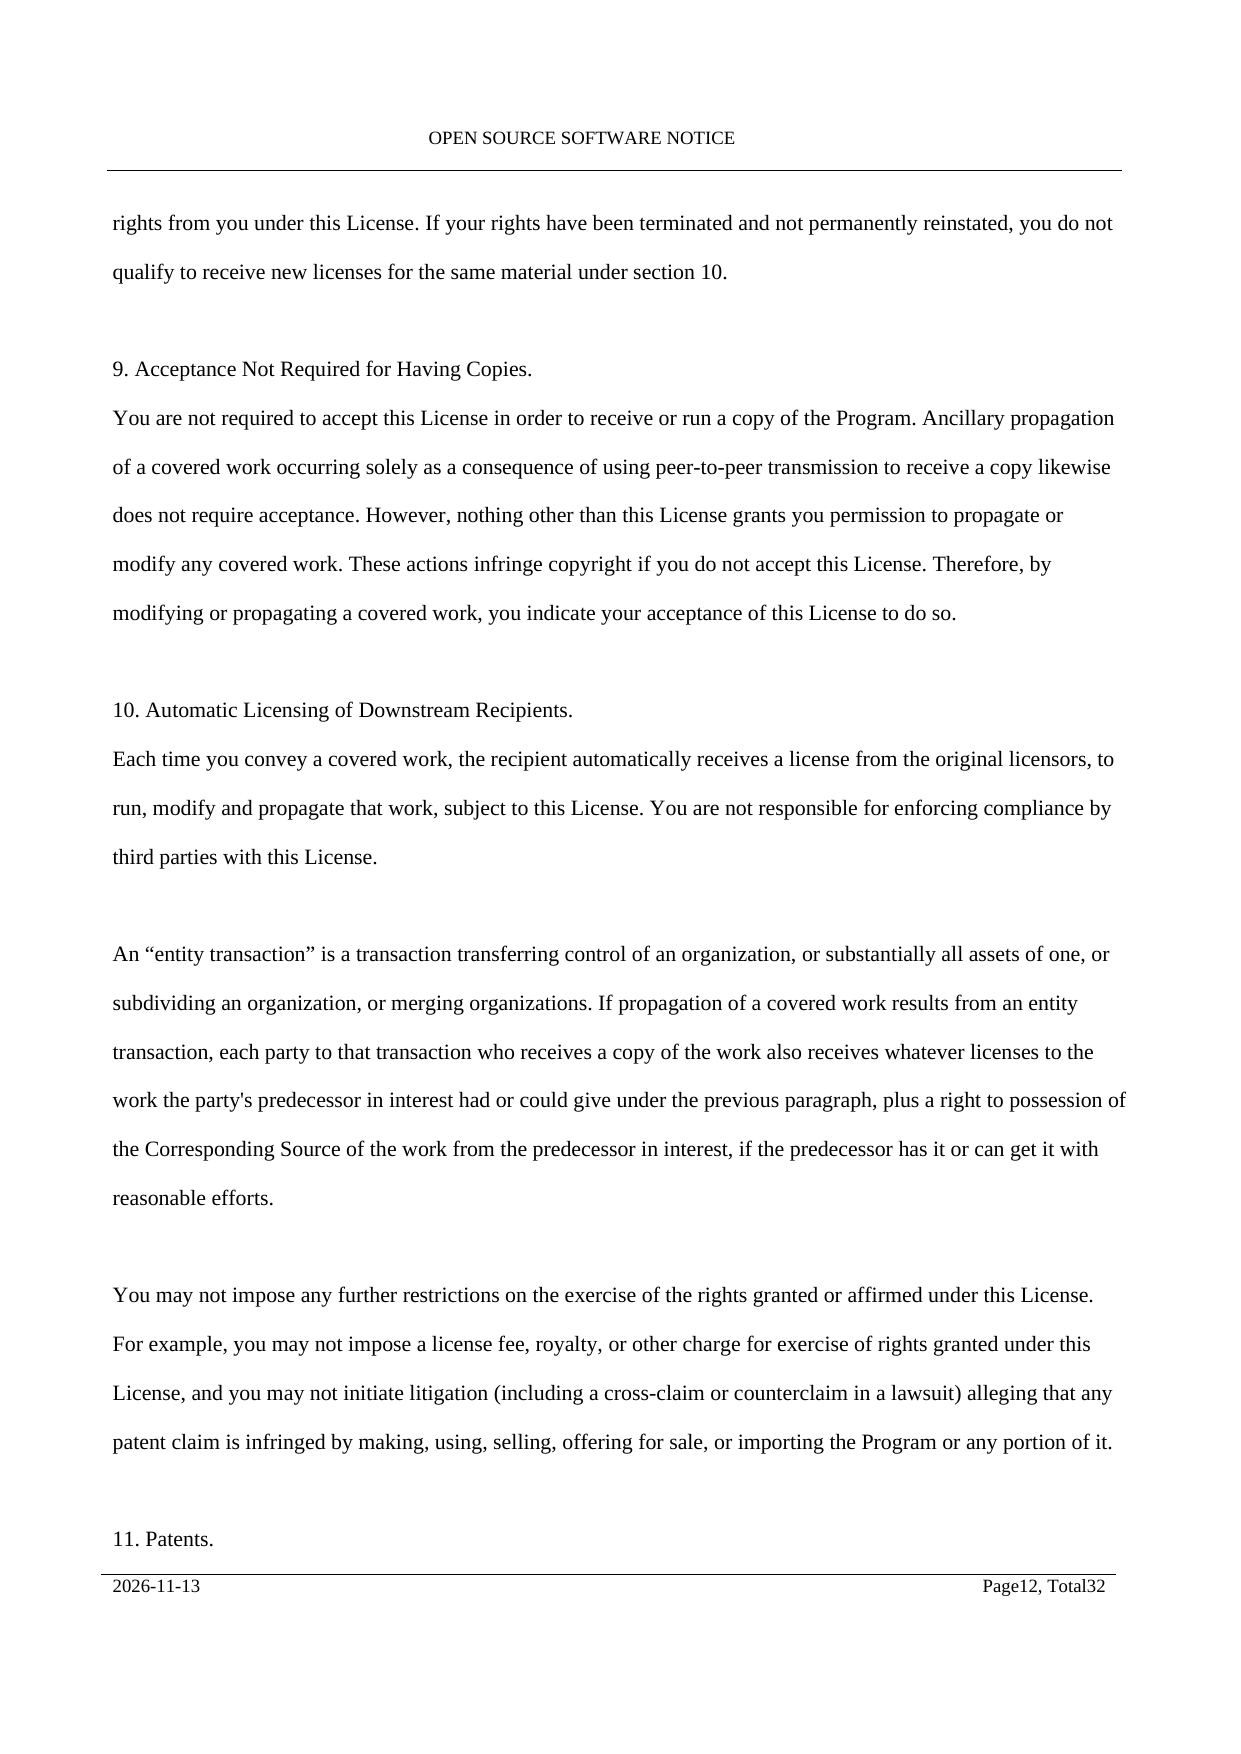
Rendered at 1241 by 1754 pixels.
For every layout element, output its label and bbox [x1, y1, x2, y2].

text [112, 206, 1128, 1555]
